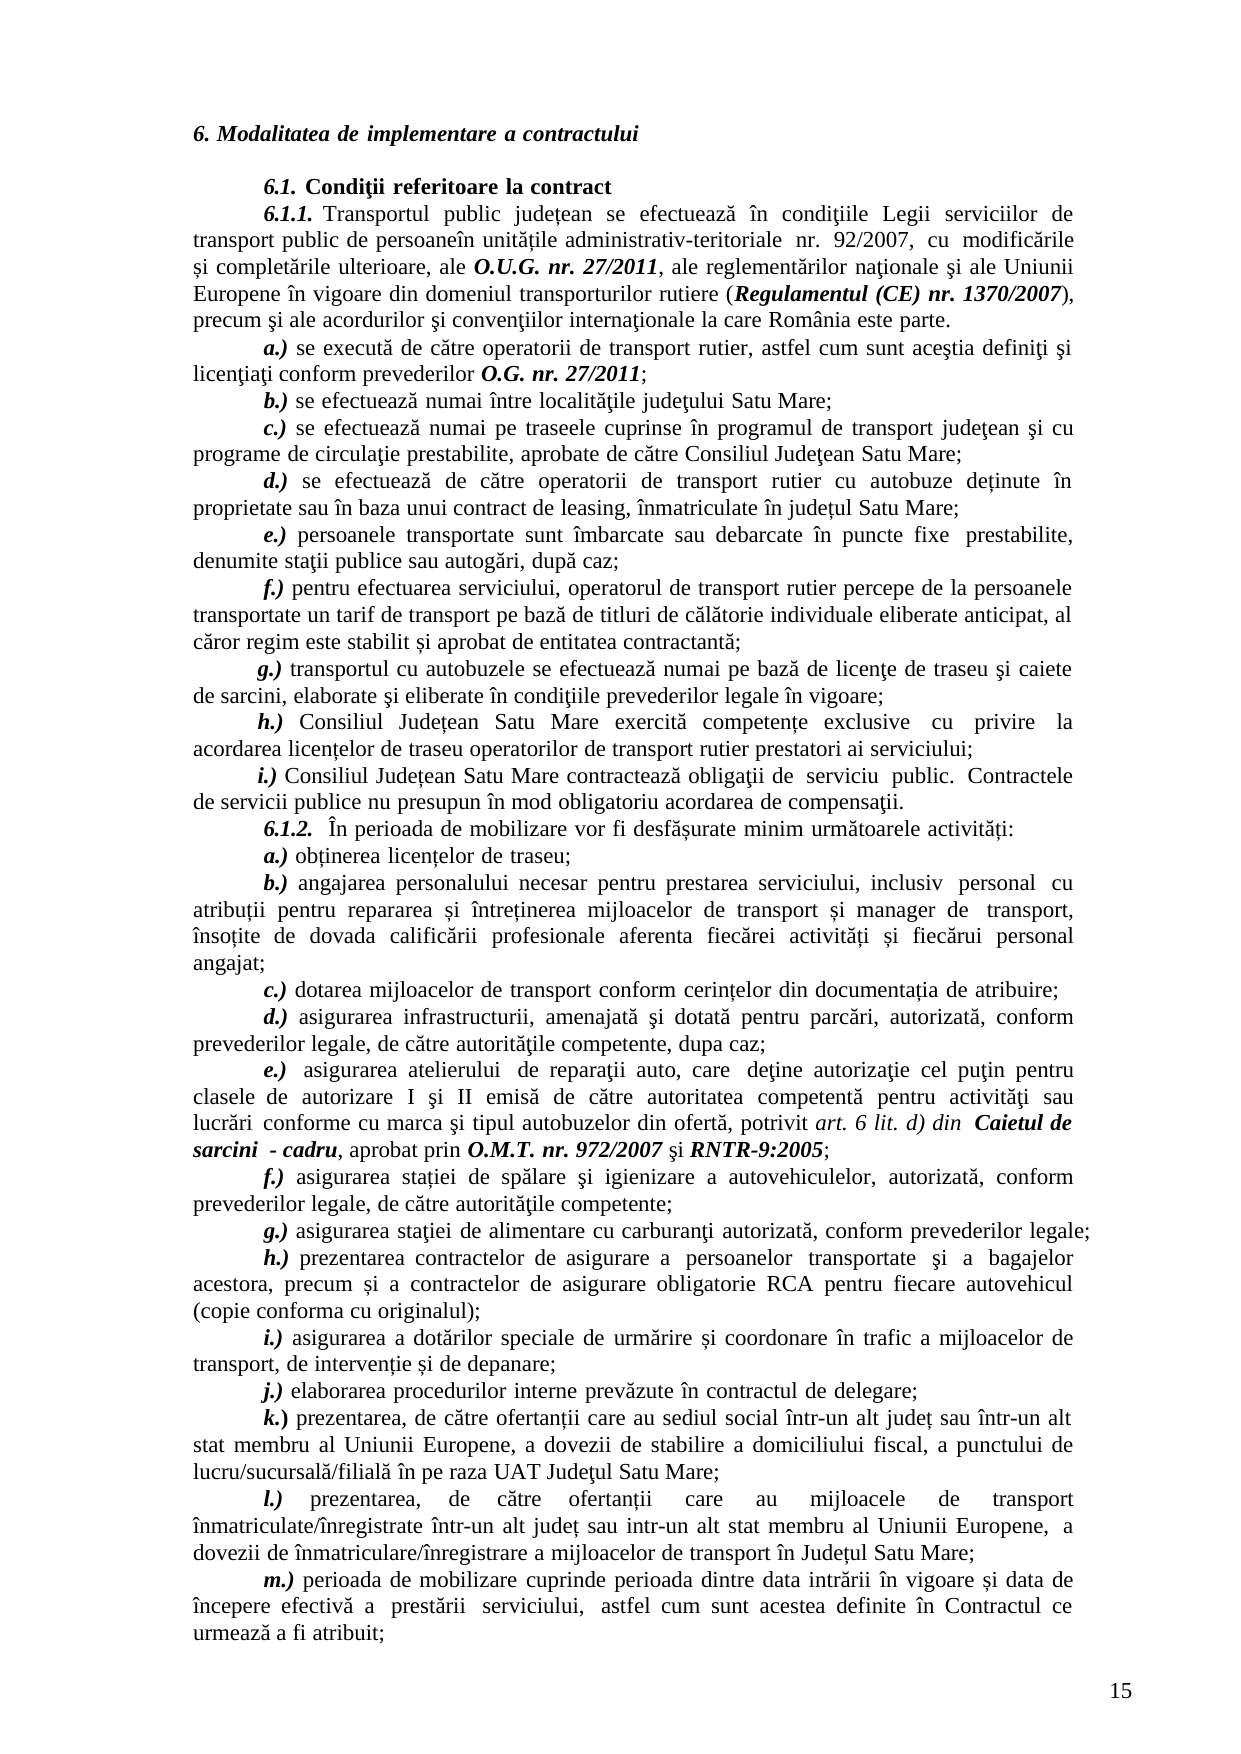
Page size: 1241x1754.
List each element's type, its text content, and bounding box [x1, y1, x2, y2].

text i.) Consiliul Județean Satu Mare contractează obligaţii de serviciu public. Contractele de servicii publice nu presupun în mod obligatoriu acordarea de compensaţii. [193, 762, 1073, 815]
text m.) perioada de mobilizare cuprinde perioada dintre data intrării în vigoare și data de începere efectivă a prestării serviciului, astfel cum sunt acestea definite în Contractul ce urmează a fi atribuit; [193, 1566, 1074, 1645]
text i.) asigurarea a dotărilor speciale de urmărire și coordonare în trafic a mijloacelor de transport, de intervenție și de depanare; [193, 1324, 1073, 1377]
text b.) se efectuează numai între localităţile judeţului Satu Mare; [263, 387, 1132, 413]
text c.) dotarea mijloacelor de transport conform cerințelor din documentația de atribuire; [263, 976, 1132, 1002]
text g.) transportul cu autobuzele se efectuează numai pe bază de licenţe de traseu şi caiete de sarcini, elaborate şi eliberate în condiţiile prevederilor legale în vigoare; [193, 655, 1074, 708]
text f.) asigurarea stației de spălare şi igienizare a autovehiculelor, autorizată, conform prevederilor legale, de către autorităţile competente; [193, 1163, 1074, 1216]
text b.) angajarea personalului necesar pentru prestarea serviciului, inclusiv personal cu atribuții pentru repararea și întreținerea mijloacelor de transport și manager de transport, însoțite de dovada calificării profesionale aferenta fiecărei activități și fiecărui personal angajat; [193, 869, 1074, 975]
text e.) asigurarea atelierului de reparaţii auto, care deţine autorizaţie cel puţin pentru clasele de autorizare I şi II emisă de către autoritatea competentă pentru activităţi sau lucrări conforme cu marca şi tipul autobuzelor din ofertă, potrivit art. 6 lit. d) din Caietul de sarcini - cadru, aprobat prin O.M.T. nr. 972/2007 şi RNTR-9:2005; [193, 1056, 1074, 1162]
text f.) pentru efectuarea serviciului, operatorul de transport rutier percepe de la persoanele transportate un tarif de transport pe bază de titluri de călătorie individuale eliberate anticipat, al căror regim este stabilit și aprobat de entitatea contractantă; [193, 574, 1074, 654]
subtitle Condiţii referitoare la contract [263, 174, 1132, 200]
list În perioada de mobilizare vor fi desfășurate minim următoarele activități: [263, 815, 1132, 842]
text c.) se efectuează numai pe traseele cuprinse în programul de transport judeţean şi cu programe de circulaţie prestabilite, aprobate de către Consiliul Judeţean Satu Mare; [193, 414, 1074, 467]
text d.) se efectuează de către operatorii de transport rutier cu autobuze deținute în proprietate sau în baza unui contract de leasing, înmatriculate în județul Satu Mare; [193, 467, 1073, 520]
text e.) persoanele transportate sunt îmbarcate sau debarcate în puncte fixe prestabilite, denumite staţii publice sau autogări, după caz; [193, 521, 1074, 573]
text h.) Consiliul Județean Satu Mare exercită competențe exclusive cu privire la acordarea licențelor de traseu operatorilor de transport rutier prestatori ai serviciului; [193, 708, 1074, 761]
text d.) asigurarea infrastructurii, amenajată şi dotată pentru parcări, autorizată, conform prevederilor legale, de către autorităţile competente, dupa caz; [193, 1003, 1074, 1056]
list Modalitatea de implementare a contractului [193, 119, 1132, 146]
text h.) prezentarea contractelor de asigurare a persoanelor transportate şi a bagajelor acestora, precum și a contractelor de asigurare obligatorie RCA pentru fiecare autovehicul (copie conforma cu originalul); [193, 1244, 1074, 1323]
text a.) obținerea licențelor de traseu; [263, 842, 1132, 868]
text l.) prezentarea, de către ofertanții care au mijloacele de transport înmatriculate/înregistrate într-un alt județ sau intr-un alt stat membru al Uniunii Europene, a dovezii de înmatriculare/înregistrare a mijloacelor de transport în Județul Satu Mare; [193, 1485, 1074, 1565]
text j.) elaborarea procedurilor interne prevăzute în contractul de delegare; [263, 1377, 1132, 1403]
list Transportul public județean se efectuează în condiţiile Legii serviciilor de transport public de persoaneîn unitățile administrativ-teritoriale nr. 92/2007, cu modificările și completările ulterioare, ale O.U.G. nr. 27/2011, ale reglementărilor naţionale şi ale Uniunii Europene în vigoare din domeniul transporturilor rutiere (Regulamentul (CE) nr. 1370/2007), precum şi ale acordurilor şi convenţiilor internaţionale la care România este parte. [193, 200, 1074, 332]
text k.) prezentarea, de către ofertanții care au sediul social într-un alt județ sau într-un alt stat membru al Uniunii Europene, a dovezii de stabilire a domiciliului fiscal, a punctului de lucru/sucursală/filială în pe raza UAT Judeţul Satu Mare; [193, 1404, 1074, 1485]
text a.) se execută de către operatorii de transport rutier, astfel cum sunt aceştia definiţi şi licenţiaţi conform prevederilor O.G. nr. 27/2011; [193, 333, 1074, 386]
text g.) asigurarea staţiei de alimentare cu carburanţi autorizată, conform prevederilor legale; [263, 1217, 1132, 1243]
